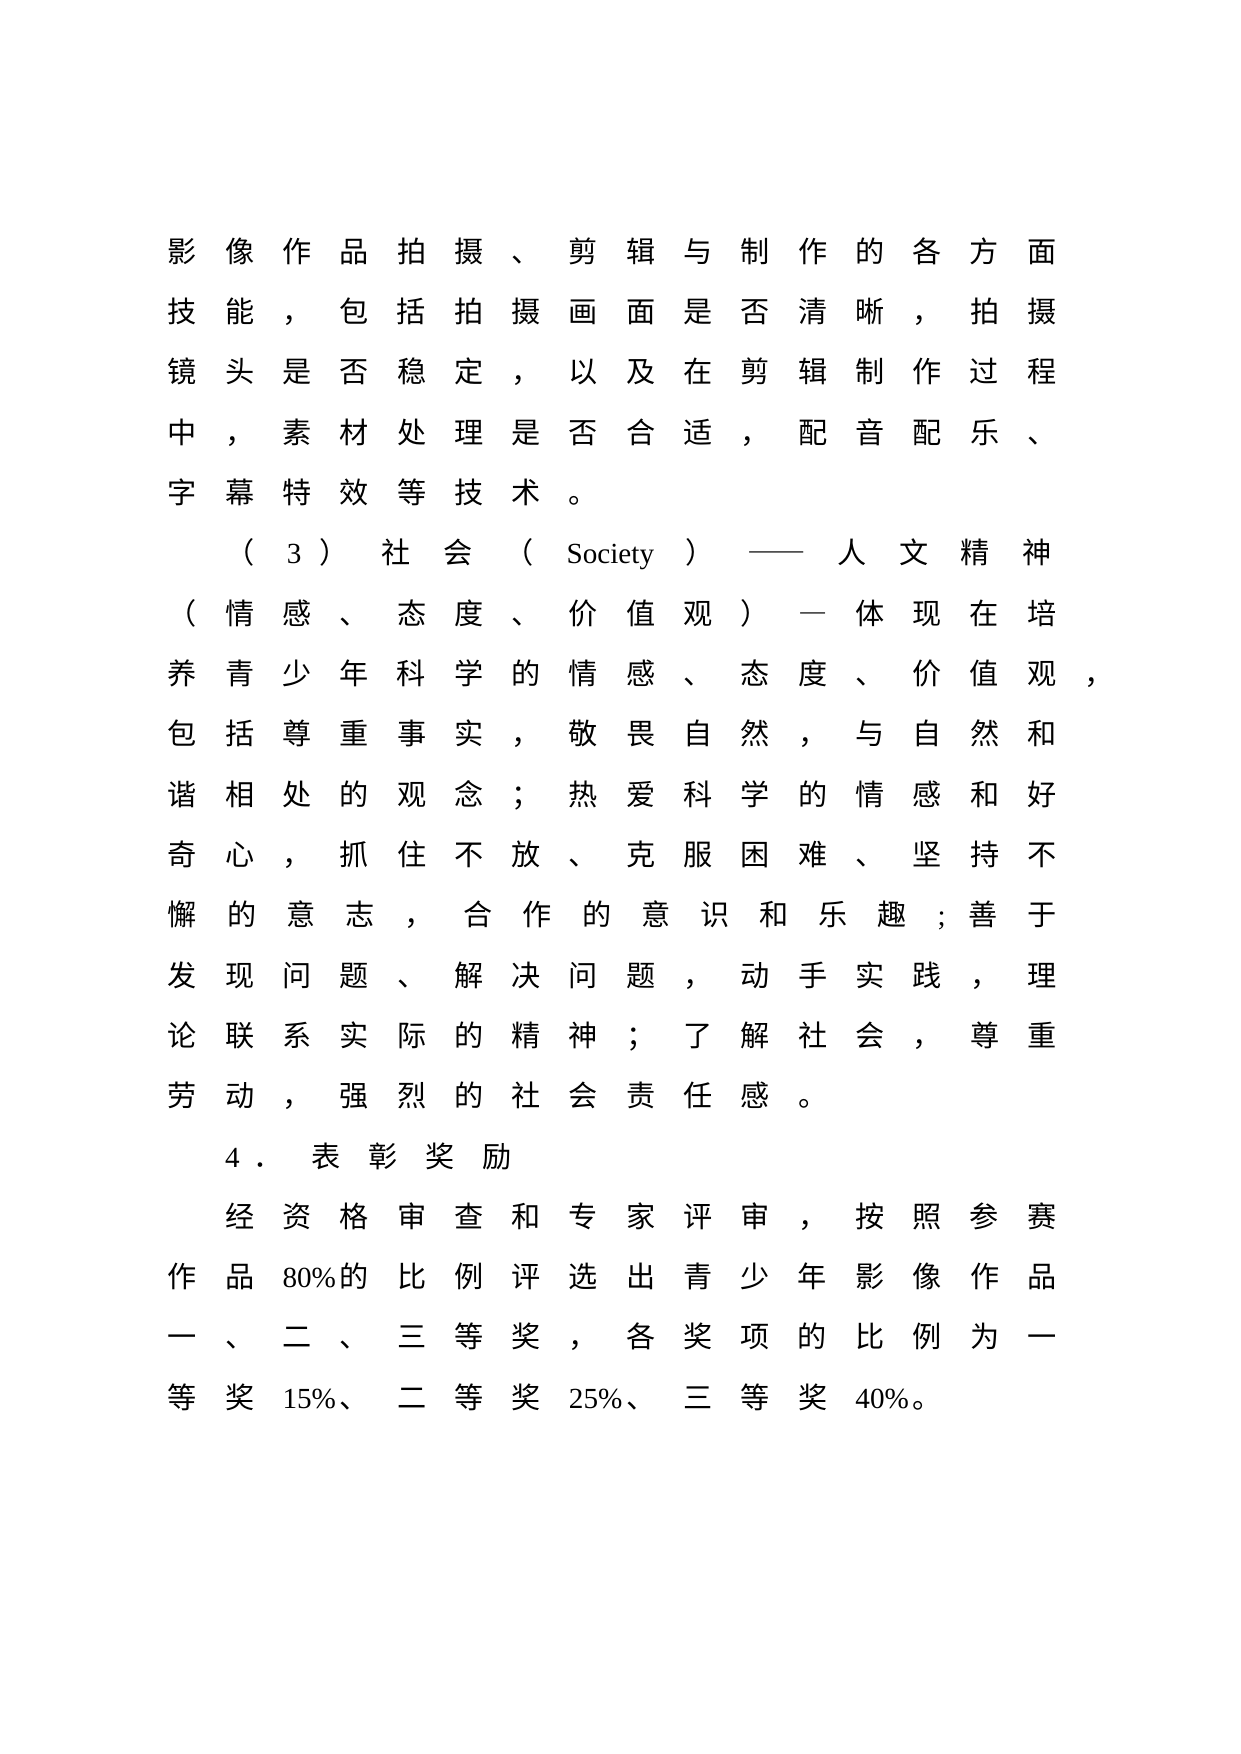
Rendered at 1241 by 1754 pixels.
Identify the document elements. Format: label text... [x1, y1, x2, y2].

text 4．表彰奖励 [168, 1124, 1084, 1184]
text （3）社会（Society）——人文精神（情感、态度、价值观）—体现在培养青少年科学的情感、态度、价值观，包括尊重事实，敬畏自然，与自然和谐相处的观念；热爱科学的情感和好奇心，抓住不放、克服困难、坚持不懈的意志，合作的意识和乐趣;善于发现问题、解决问题，动手实践，理论联系实际的精神；了解社会，尊重劳动，强烈的社会责任感。 [168, 521, 1084, 1124]
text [168, 219, 1084, 521]
text 经资格审查和专家评审，按照参赛作品80%的比例评选出青少年影像作品一、二、三等奖，各奖项的比例为一等奖15%、二等奖25%、三等奖40%。 [168, 1184, 1084, 1426]
